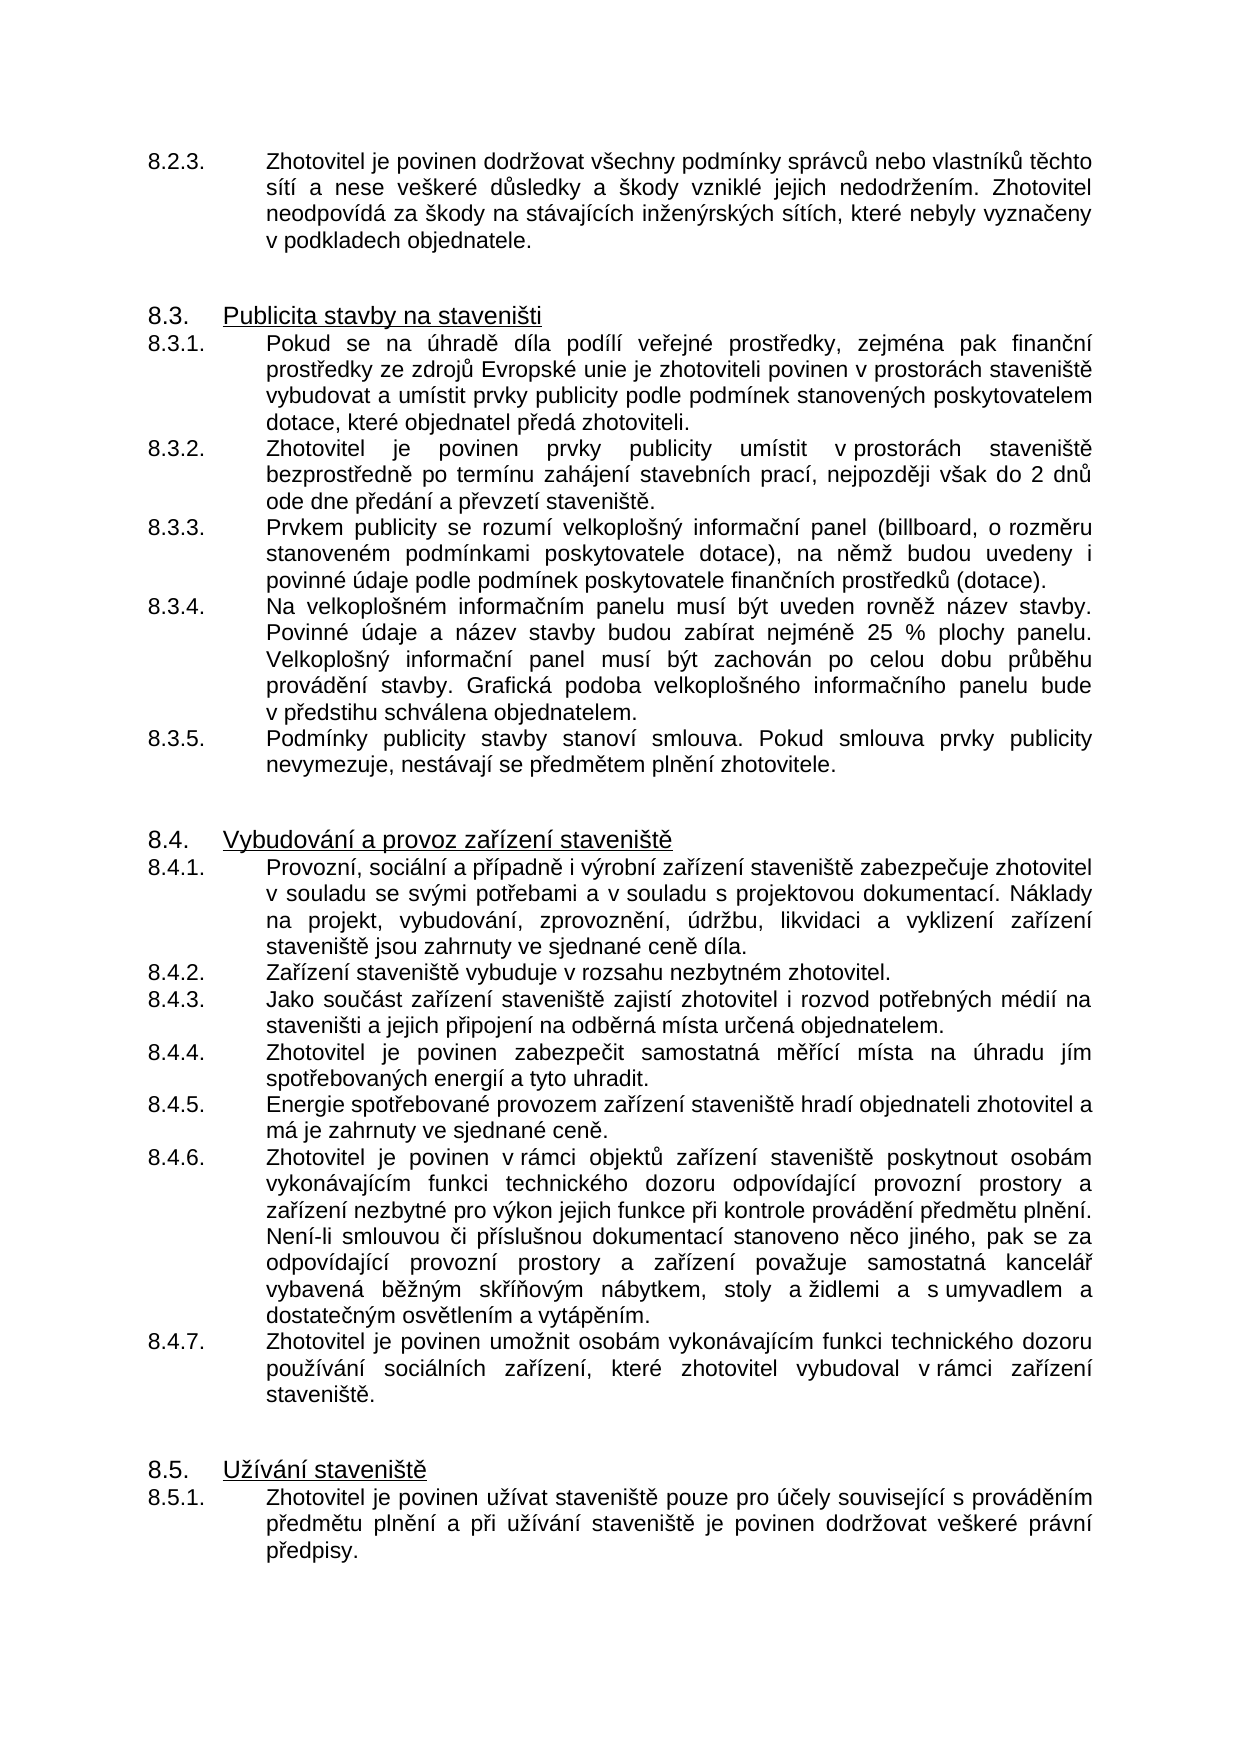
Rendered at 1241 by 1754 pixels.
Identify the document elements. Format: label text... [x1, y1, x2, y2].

list Užívání staveniště [148, 1455, 1093, 1484]
list Publicita stavby na staveništi [148, 301, 1093, 329]
list Jako součást zařízení staveniště zajistí zhotovitel i rozvod potřebných médií na staveništi a jejich připojení na odběrná místa určená objednatelem. [148, 986, 1093, 1038]
list Provozní, sociální a případně i výrobní zařízení staveniště zabezpečuje zhotovitel v souladu se svými potřebami a v souladu s projektovou dokumentací. Náklady na projekt, vybudování, zprovoznění, údržbu, likvidaci a vyklizení zařízení staveniště jsou zahrnuty ve sjednané ceně díla. [148, 854, 1093, 959]
list Zhotovitel je povinen zabezpečit samostatná měřící místa na úhradu jím spotřebovaných energií a tyto uhradit. [148, 1038, 1093, 1091]
list Prvkem publicity se rozumí velkoplošný informační panel (billboard, o rozměru stanoveném podmínkami poskytovatele dotace), na němž budou uvedeny i povinné údaje podle podmínek poskytovatele finančních prostředků (dotace). [148, 514, 1093, 593]
list Zhotovitel je povinen prvky publicity umístit v prostorách staveniště bezprostředně po termínu zahájení stavebních prací, nejpozději však do 2 dnů ode dne předání a převzetí staveniště. [148, 435, 1093, 514]
list Zhotovitel je povinen dodržovat všechny podmínky správců nebo vlastníků těchto sítí a nese veškeré důsledky a škody vzniklé jejich nedodržením. Zhotovitel neodpovídá za škody na stávajících inženýrských sítích, které nebyly vyznačeny v podkladech objednatele. [148, 148, 1093, 253]
list Zhotovitel je povinen užívat staveniště pouze pro účely související s prováděním předmětu plnění a při užívání staveniště je povinen dodržovat veškeré právní předpisy. [148, 1484, 1093, 1563]
list Podmínky publicity stavby stanoví smlouva. Pokud smlouva prvky publicity nevymezuje, nestávají se předmětem plnění zhotovitele. [148, 725, 1093, 777]
list Vybudování a provoz zařízení staveniště [148, 825, 1093, 854]
list Energie spotřebované provozem zařízení staveniště hradí objednateli zhotovitel a má je zahrnuty ve sjednané ceně. [148, 1091, 1093, 1144]
list Zařízení staveniště vybuduje v rozsahu nezbytném zhotovitel. [148, 959, 1093, 986]
list Na velkoplošném informačním panelu musí být uveden rovněž název stavby. Povinné údaje a název stavby budou zabírat nejméně 25 % plochy panelu. Velkoplošný informační panel musí být zachován po celou dobu průběhu provádění stavby. Grafická podoba velkoplošného informačního panelu bude v předstihu schválena objednatelem. [148, 593, 1093, 725]
list Pokud se na úhradě díla podílí veřejné prostředky, zejména pak finanční prostředky ze zdrojů Evropské unie je zhotoviteli povinen v prostorách staveniště vybudovat a umístit prvky publicity podle podmínek stanovených poskytovatelem dotace, které objednatel předá zhotoviteli. [148, 329, 1093, 435]
list Zhotovitel je povinen v rámci objektů zařízení staveniště poskytnout osobám vykonávajícím funkci technického dozoru odpovídající provozní prostory a zařízení nezbytné pro výkon jejich funkce při kontrole provádění předmětu plnění. Není-li smlouvou či příslušnou dokumentací stanoveno něco jiného, pak se za odpovídající provozní prostory a zařízení považuje samostatná kancelář vybavená běžným skříňovým nábytkem, stoly a židlemi a s umyvadlem a dostatečným osvětlením a vytápěním. [148, 1144, 1093, 1328]
list Zhotovitel je povinen umožnit osobám vykonávajícím funkci technického dozoru používání sociálních zařízení, které zhotovitel vybudoval v rámci zařízení staveniště. [148, 1328, 1093, 1407]
